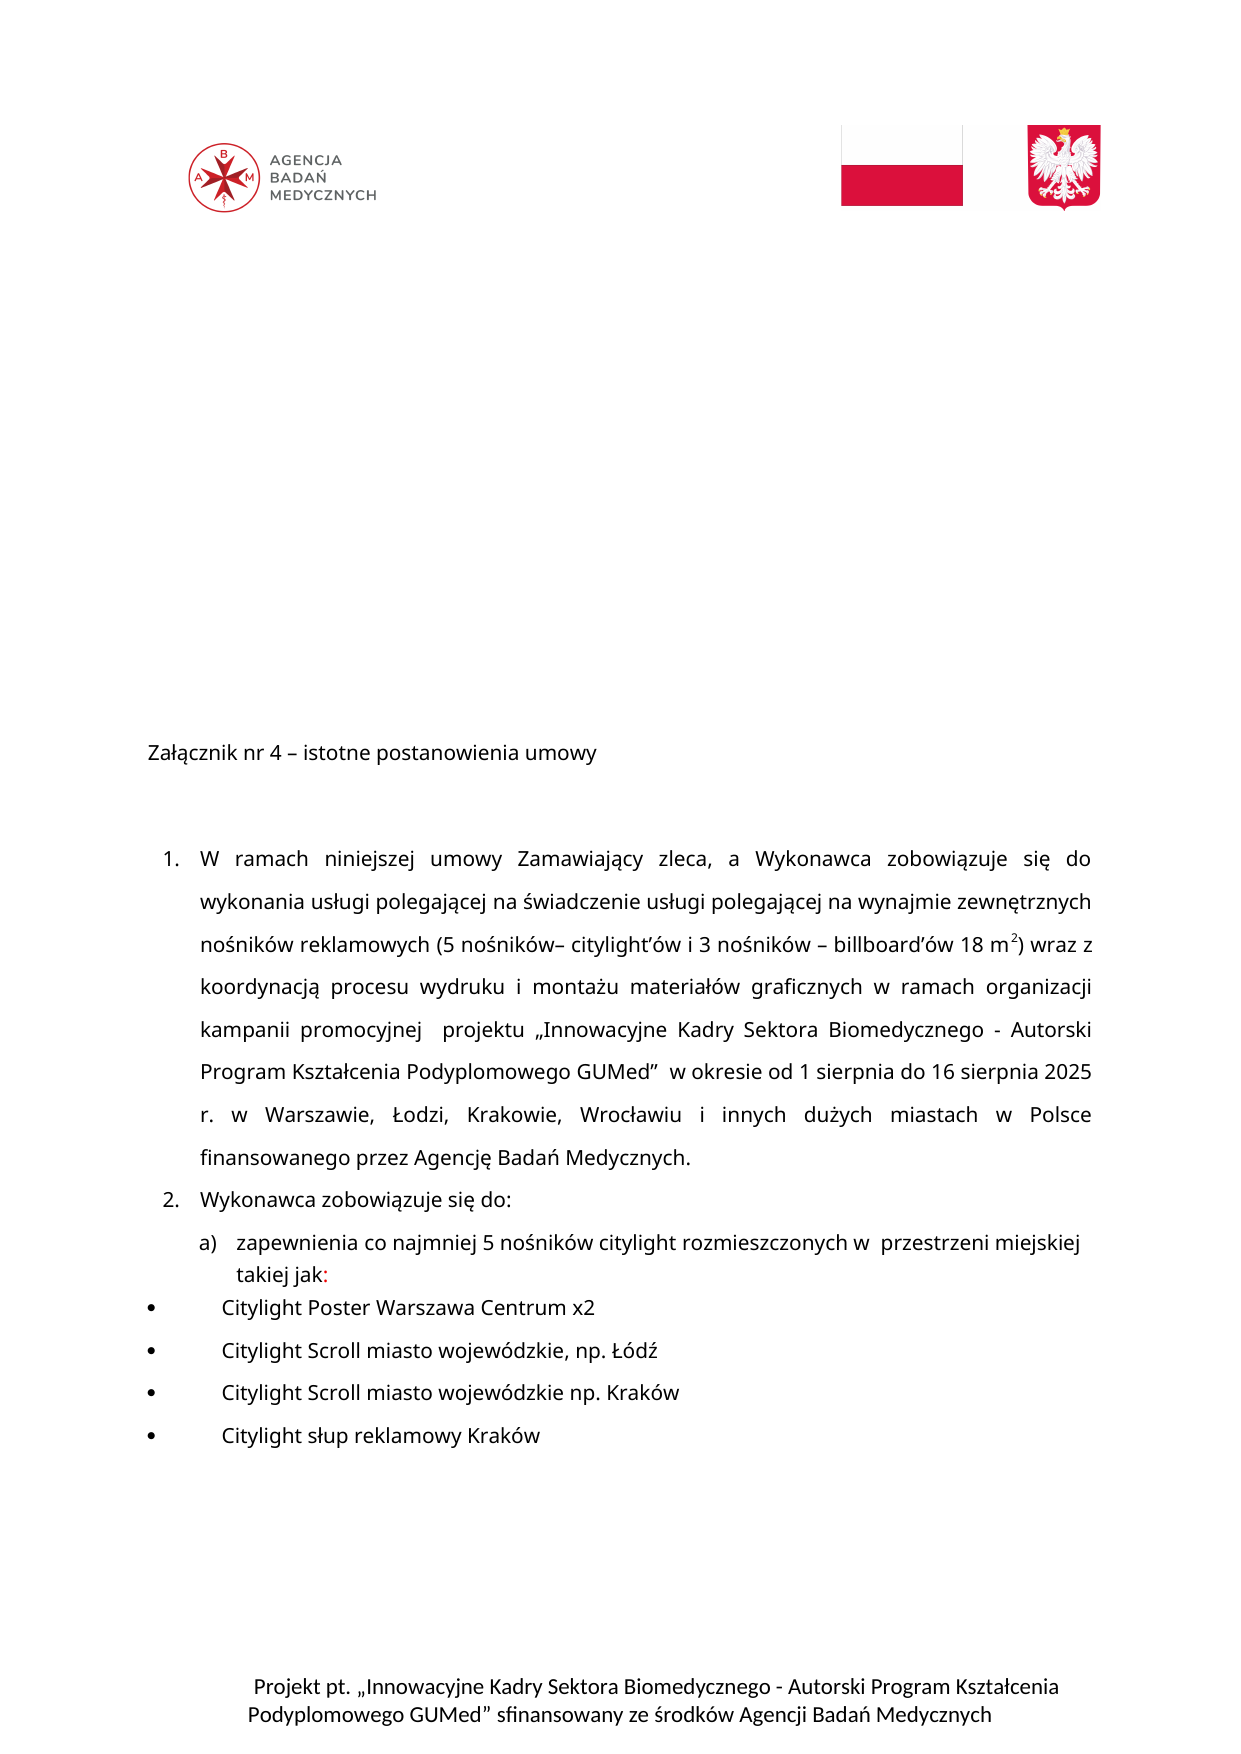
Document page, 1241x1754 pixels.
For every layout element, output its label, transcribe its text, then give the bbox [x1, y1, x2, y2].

list Citylight słup reklamowy Kraków [148, 1421, 1093, 1449]
picture [841, 125, 1101, 211]
list Citylight Poster Warszawa Centrum x2 [148, 1293, 1093, 1322]
list W ramach niniejszej umowy Zamawiający zleca, a Wykonawca zobowiązuje się do wykonania usługi polegającej na świadczenie usługi polegającej na wynajmie zewnętrznych nośników reklamowych (5 nośników– citylight’ów i 3 nośników – billboard’ów 18 m2) wraz z koordynacją procesu wydruku i montażu materiałów graficznych w ramach organizacji kampanii promocyjnej projektu „Innowacyjne Kadry Sektora Biomedycznego - Autorski Program Kształcenia Podyplomowego GUMed” w okresie od 1 sierpnia do 16 sierpnia 2025 r. w Warszawie, Łodzi, Krakowie, Wrocławiu i innych dużych miastach w Polsce finansowanego przez Agencję Badań Medycznych. [162, 844, 1093, 1171]
list Wykonawca zobowiązuje się do: [162, 1185, 1093, 1214]
text Załącznik nr 4 – istotne postanowienia umowy [148, 738, 1093, 766]
picture [178, 124, 384, 232]
list zapewnienia co najmniej 5 nośników citylight rozmieszczonych w przestrzeni miejskiej takiej jak: [199, 1228, 1093, 1289]
list Citylight Scroll miasto wojewódzkie, np. Łódź [148, 1336, 1093, 1364]
list Citylight Scroll miasto wojewódzkie np. Kraków [148, 1378, 1093, 1407]
